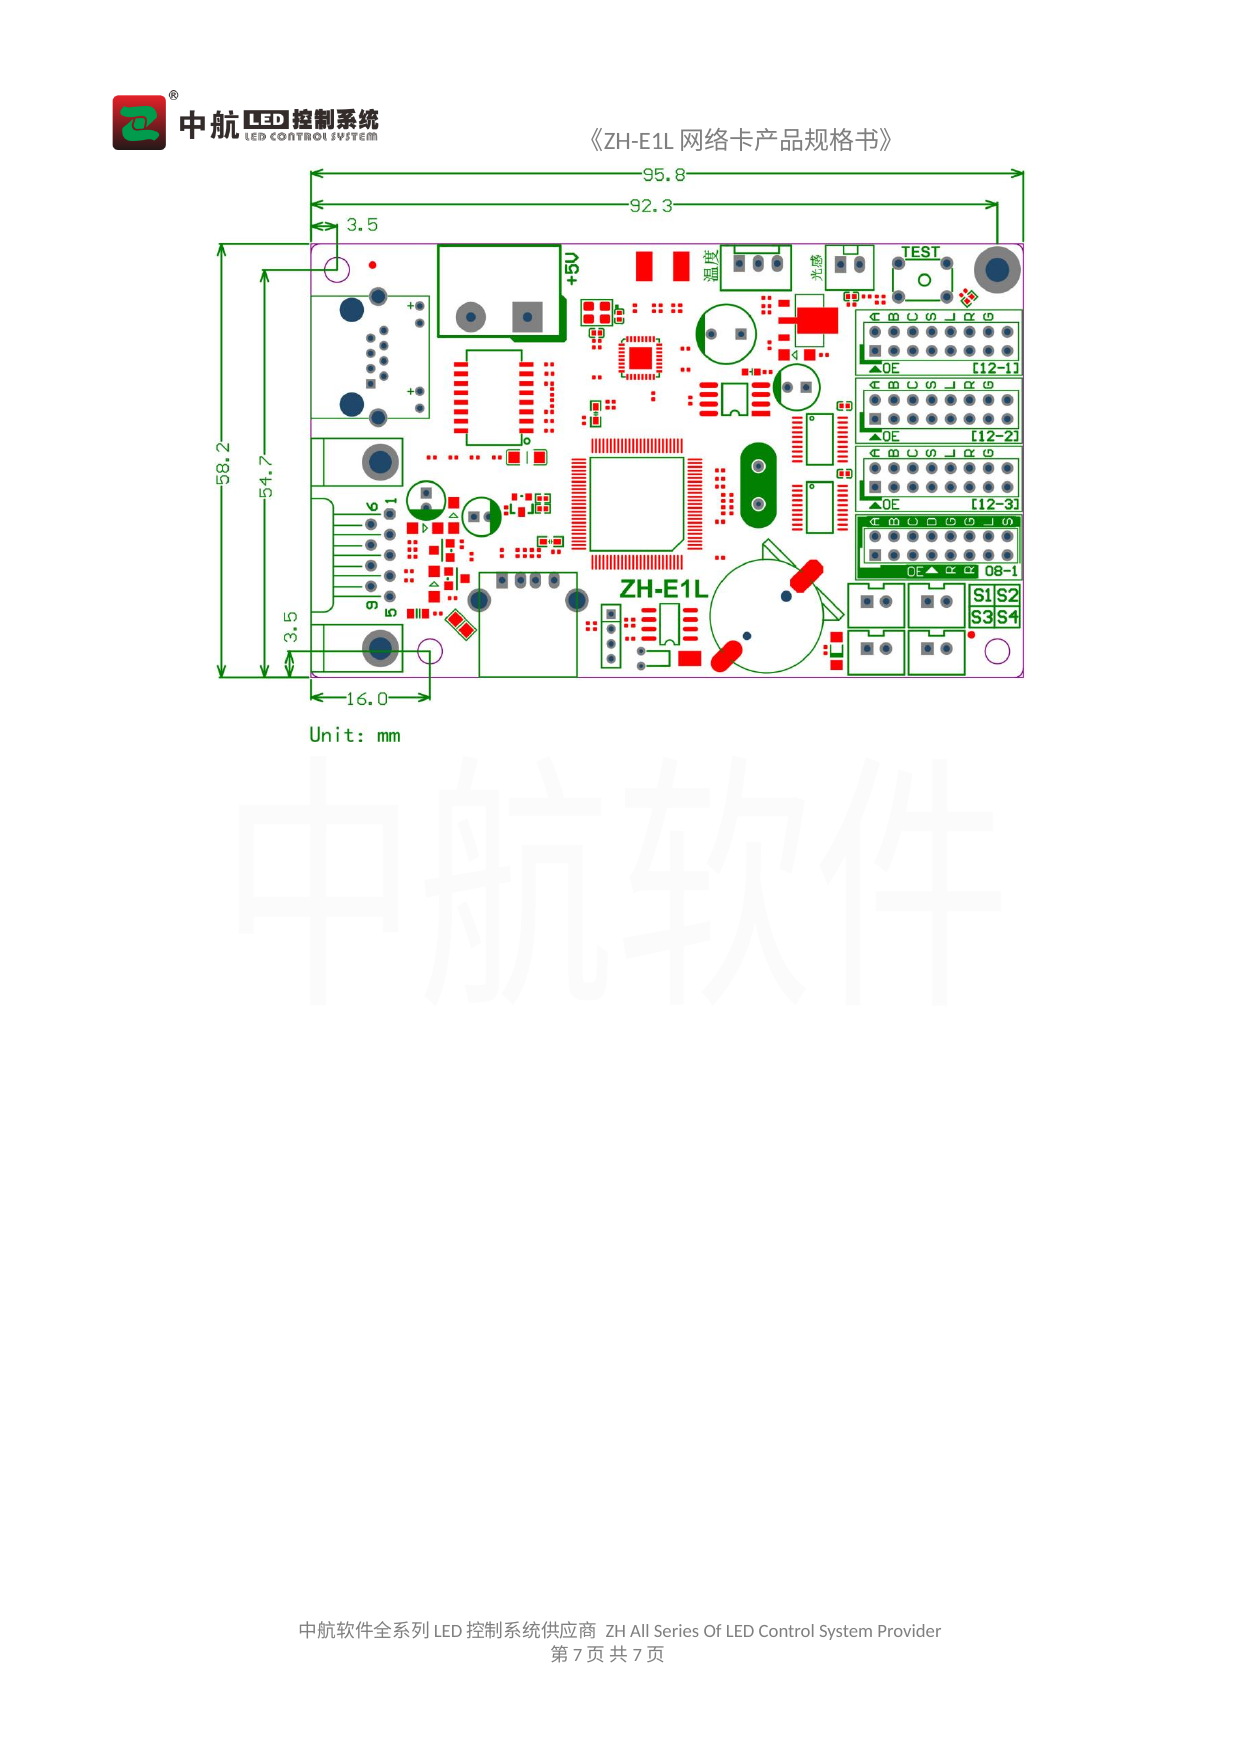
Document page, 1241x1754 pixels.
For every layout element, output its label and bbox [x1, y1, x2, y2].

picture [112, 90, 388, 150]
picture [214, 166, 1026, 742]
